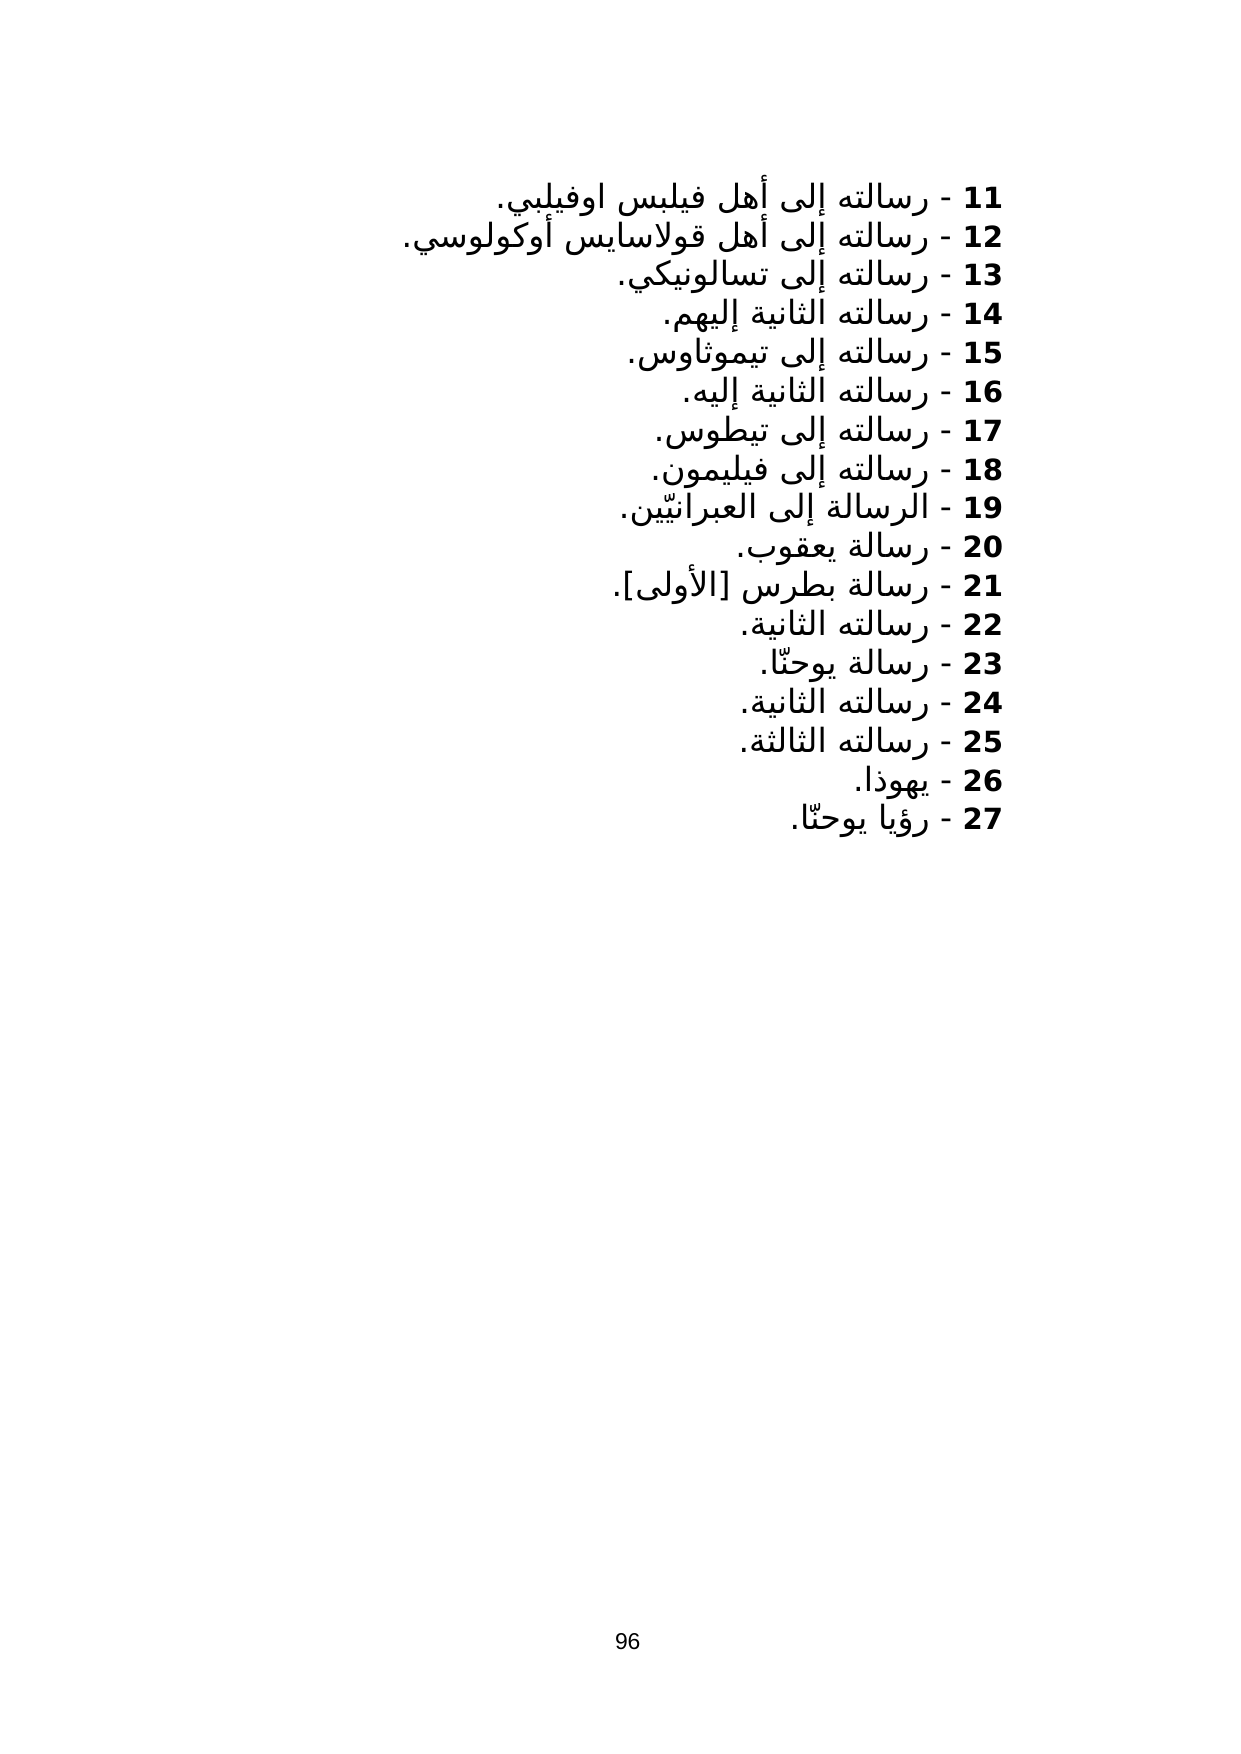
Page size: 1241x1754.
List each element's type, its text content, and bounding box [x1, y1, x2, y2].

text 15 - رسالته إلى تيموثاوس. [222, 333, 1033, 371]
text 25 - رسالته الثالثة. [222, 721, 1033, 760]
text 19 - الرسالة إلى العبرانيّين. [222, 488, 1033, 527]
text 12 - رسالته إلى أهل قولاسايس أوكولوسي. [222, 216, 1033, 255]
text 16 - رسالته الثانية إليه. [222, 371, 1033, 410]
text 27 - رؤيا يوحنّا. [222, 799, 1033, 838]
text 13 - رسالته إلى تسالونيكي. [222, 255, 1033, 294]
text 23 - رسالة يوحنّا. [222, 643, 1033, 682]
text 11 - رسالته إلى أهل فيلبس اوفيلبي. [222, 177, 1033, 216]
text 14 - رسالته الثانية إليهم. [222, 294, 1033, 333]
text 18 - رسالته إلى فيليمون. [222, 449, 1033, 488]
text 21 - رسالة بطرس [الأولى]. [222, 566, 1033, 604]
text 22 - رسالته الثانية. [222, 604, 1033, 643]
text 24 - رسالته الثانية. [222, 682, 1033, 721]
text 20 - رسالة يعقوب. [222, 527, 1033, 566]
text 26 - يهوذا. [222, 760, 1033, 799]
text 17 - رسالته إلى تيطوس. [222, 410, 1033, 449]
